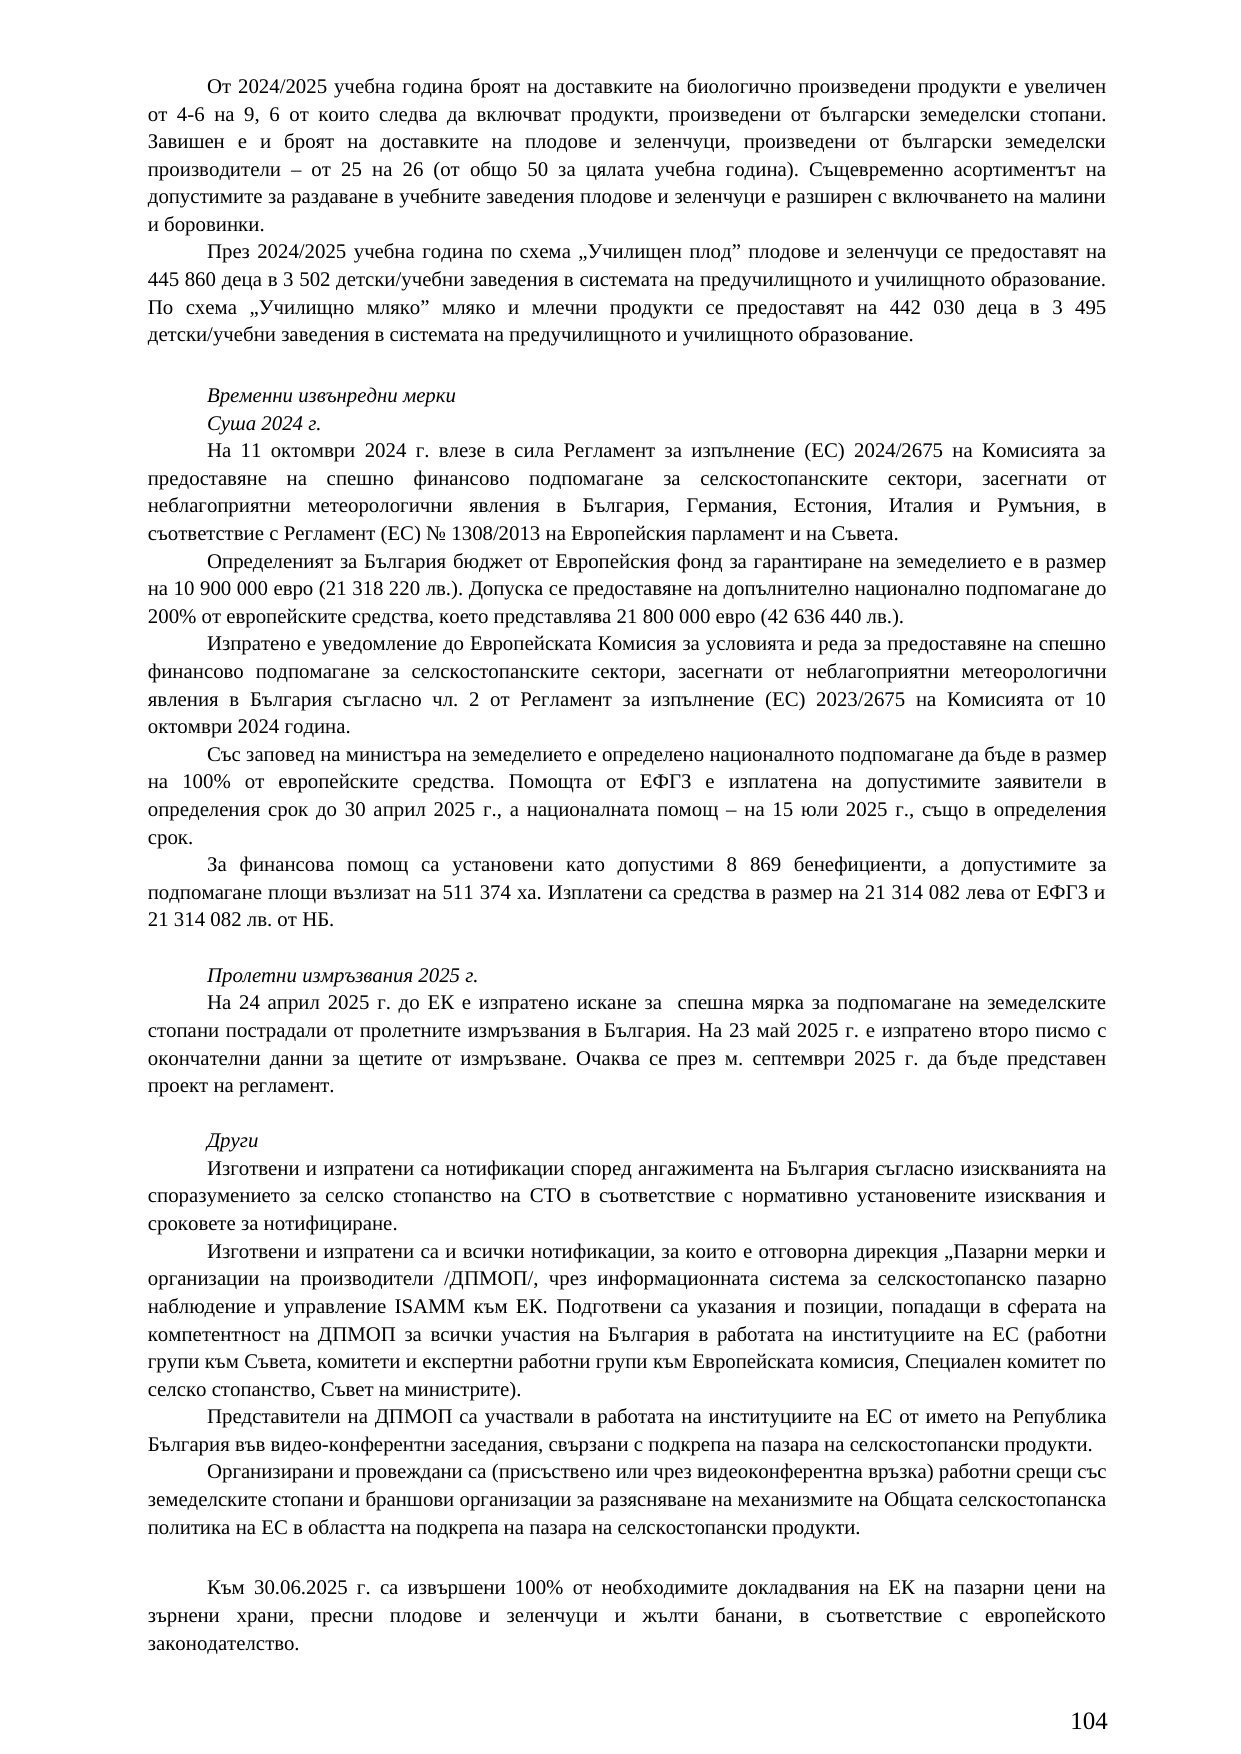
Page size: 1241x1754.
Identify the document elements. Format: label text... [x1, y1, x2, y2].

text За финансова помощ са установени като допустими 8 869 бенефициенти, а допустимите за подпомагане площи възлизат на 511 374 ха. Изплатени са средства в размер на 21 314 082 лева от ЕФГЗ и 21 314 082 лв. от НБ. [148, 852, 1107, 931]
text На 11 октомври 2024 г. влезе в сила Регламент за изпълнение (ЕС) 2024/2675 на Комисията за предоставяне на спешно финансово подпомагане за селскостопанските сектори, засегнати от неблагоприятни метеорологични явления в България, Германия, Естония, Италия и Румъния, в съответствие с Регламент (ЕС) № 1308/2013 на Европейския парламент и на Съвета. [148, 438, 1107, 545]
text През 2024/2025 учебна година по схема „Училищен плод” плодове и зеленчуци се предоставят на 445 860 деца в 3 502 детски/учебни заведения в системата на предучилищното и училищното образование. По схема „Училищно мляко” мляко и млечни продукти се предоставят на 442 030 деца в 3 495 детски/учебни заведения в системата на предучилищното и училищното образование. [148, 239, 1107, 346]
text Други [148, 1128, 1107, 1152]
text Суша 2024 г. [148, 411, 1107, 434]
text Към 30.06.2025 г. са извършени 100% от необходимите докладвания на ЕК на пазарни цени на зърнени храни, пресни плодове и зеленчуци и жълти банани, в съответствие с европейското законодателство. [148, 1575, 1107, 1654]
text Пролетни измръзвания 2025 г. [148, 963, 1107, 987]
text Представители на ДПМОП са участвали в работата на институциите на ЕС от името на Република България във видео-конферентни заседания, свързани с подкрепа на пазара на селскостопански продукти. [148, 1404, 1107, 1456]
text Определеният за България бюджет от Европейския фонд за гарантиране на земеделието е в размер на 10 900 000 евро (21 318 220 лв.). Допуска се предоставяне на допълнително национално подпомагане до 200% от европейските средства, което представлява 21 800 000 евро (42 636 440 лв.). [148, 548, 1107, 628]
text Изготвени и изпратени са и всички нотификации, за които е отговорна дирекция „Пазарни мерки и организации на производители /ДПМОП/, чрез информационната система за селскостопанско пазарно наблюдение и управление ISAMM към ЕК. Подготвени са указания и позиции, попадащи в сферата на компетентност на ДПМОП за всички участия на България в работата на институциите на ЕС (работни групи към Съвета, комитети и експертни работни групи към Европейската комисия, Специален комитет по селско стопанство, Съвет на министрите). [148, 1239, 1107, 1401]
text Временни извънредни мерки [148, 383, 1107, 407]
text Изготвени и изпратени са нотификации според ангажимента на България съгласно изискванията на споразумението за селско стопанство на СТО в съответствие с нормативно установените изисквания и сроковете за нотифициране. [148, 1156, 1107, 1235]
text Организирани и провеждани са (присъствено или чрез видеоконферентна връзка) работни срещи със земеделските стопани и браншови организации за разясняване на механизмите на Общата селскостопанска политика на ЕС в областта на подкрепа на пазара на селскостопански продукти. [148, 1459, 1107, 1539]
text На 24 април 2025 г. до ЕК е изпратено искане за спешна мярка за подпомагане на земеделските стопани пострадали от пролетните измръзвания в България. На 23 май 2025 г. е изпратено второ писмо с окончателни данни за щетите от измръзване. Очаква се през м. септември 2025 г. да бъде представен проект на регламент. [148, 990, 1107, 1097]
text Изпратено е уведомление до Европейската Комисия за условията и реда за предоставяне на спешно финансово подпомагане за селскостопанските сектори, засегнати от неблагоприятни метеорологични явления в България съгласно чл. 2 от Регламент за изпълнение (ЕС) 2023/2675 на Комисията от 10 октомври 2024 година. [148, 631, 1107, 738]
text Със заповед на министъра на земеделието е определено националното подпомагане да бъде в размер на 100% от европейските средства. Помощта от ЕФГЗ е изплатена на допустимите заявители в определения срок до 30 април 2025 г., а националната помощ – на 15 юли 2025 г., също в определения срок. [148, 742, 1107, 849]
text От 2024/2025 учебна година броят на доставките на биологично произведени продукти е увеличен от 4-6 на 9, 6 от които следва да включват продукти, произведени от български земеделски стопани. Завишен е и броят на доставките на плодове и зеленчуци, произведени от български земеделски производители – от 25 на 26 (от общо 50 за цялата учебна година). Същевременно асортиментът на допустимите за раздаване в учебните заведения плодове и зеленчуци е разширен с включването на малини и боровинки. [148, 74, 1107, 236]
